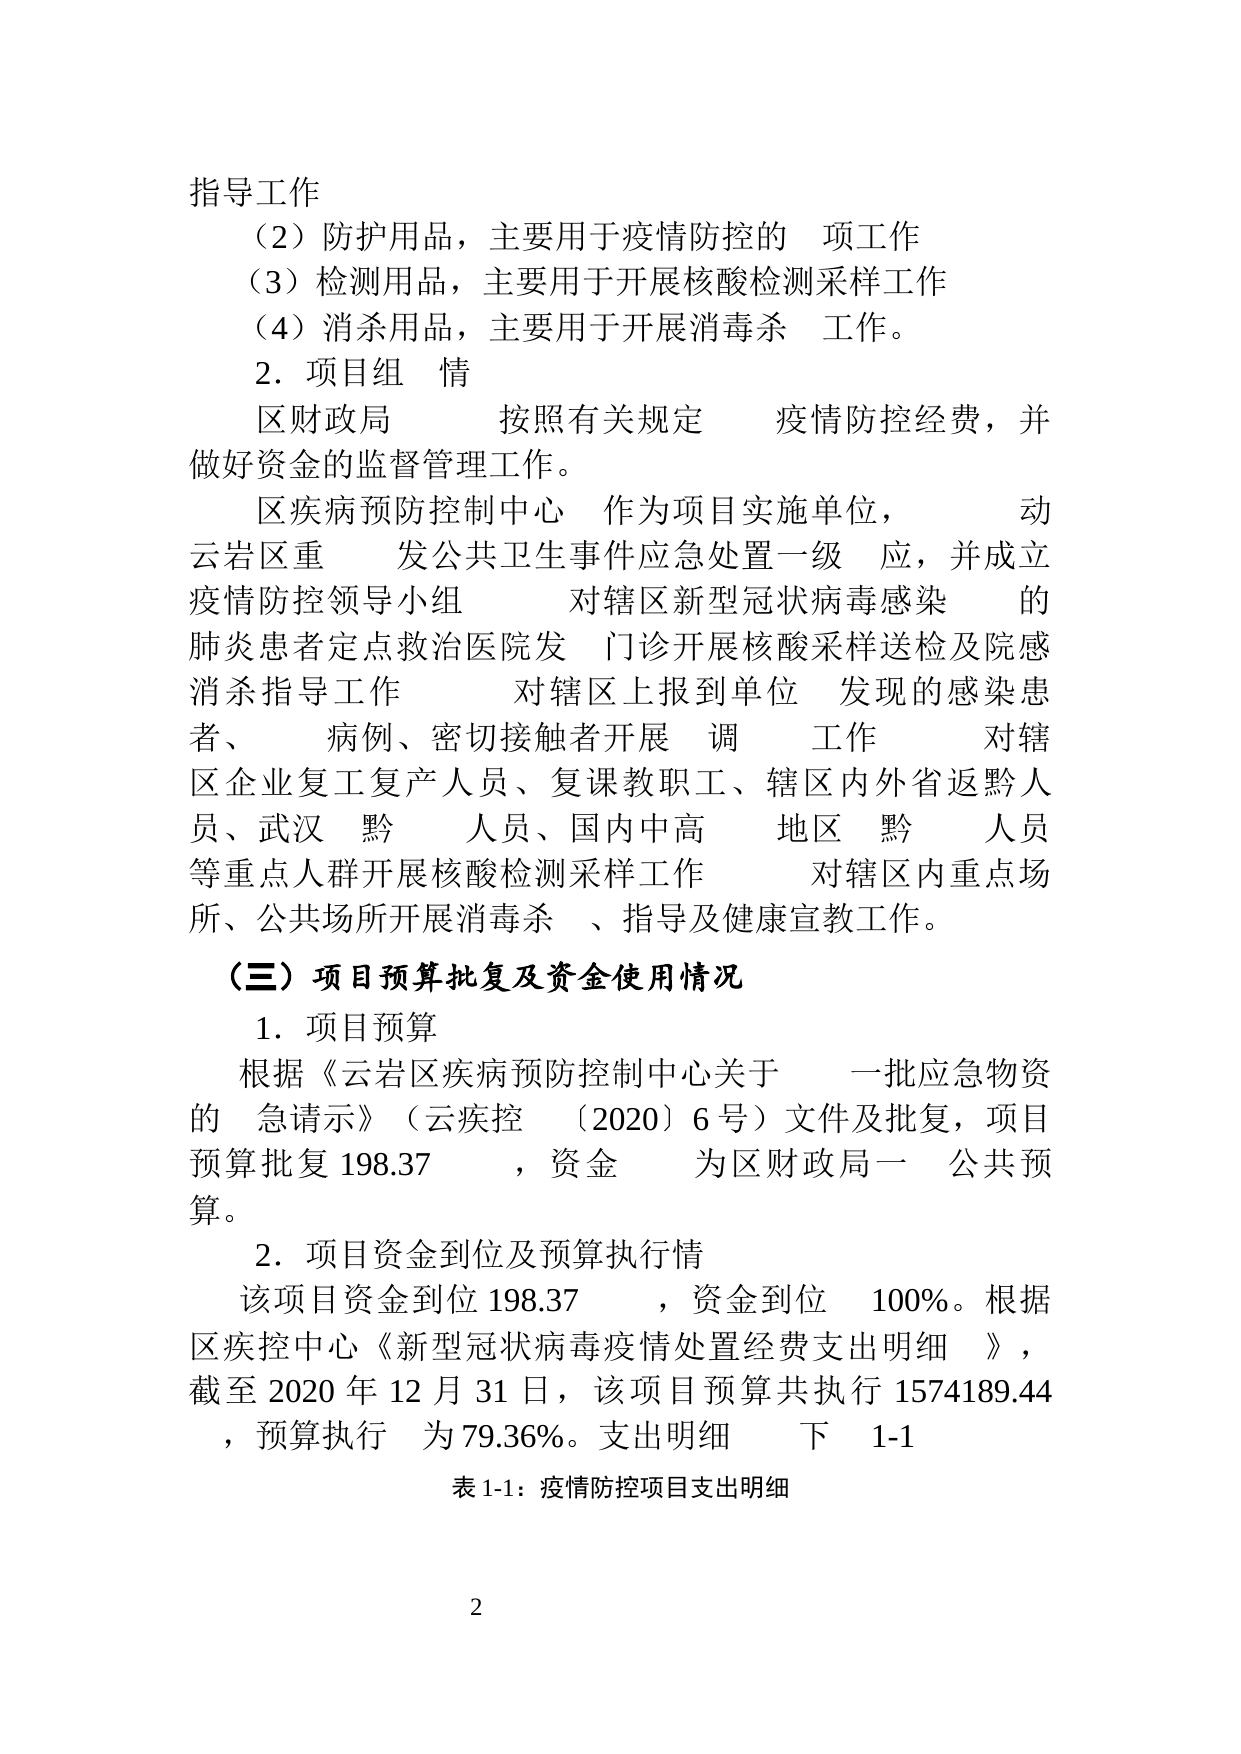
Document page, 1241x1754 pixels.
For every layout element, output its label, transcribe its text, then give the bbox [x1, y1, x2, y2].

text （2）防护用品，主要用于疫情防控的各项工作； [188, 213, 1052, 258]
list 项目预算批复及资金使用情况 [211, 952, 1052, 997]
text 表1-1：疫情防控项目支出明细 [188, 1464, 1052, 1509]
list 2．项目组织情况 [188, 349, 1052, 394]
list 2．项目资金到位及预算执行情况 [188, 1231, 1052, 1276]
text 区疾病预防控制中心：作为项目实施单位，负责启动云岩区重大突发公共卫生事件应急处置一级响应，并成立疫情防控领导小组；负责对辖区新型冠状病毒感染引起的肺炎患者定点救治医院发热门诊开展核酸采样送检及院感消杀指导工作；负责对辖区上报到单位或发现的感染患者、疑似病例、密切接触者开展流调追踪工作；负责对辖区企业复工复产人员、复课教职工、辖区内外省返黔人员、武汉来黔入境人员、国内中高风险地区来黔入境人员等重点人群开展核酸检测采样工作；负责对辖区内重点场所、公共场所开展消毒杀菌、指导及健康宣教工作。 [188, 485, 1052, 939]
text （3）检测用品，主要用于开展核酸检测采样工作； [188, 258, 1052, 303]
text 该项目资金到位198.37万元，资金到位率100%。根据区疾控中心《新型冠状病毒疫情处置经费支出明细账》，截至2020年12月31日，该项目预算共执行1574189.44元，预算执行率为79.36%。支出明细详见下表1-1： [188, 1276, 1052, 1458]
text 根据《云岩区疾病预防控制中心关于增补一批应急物资的紧急请示》（云疾控字〔2020〕6号）文件及批复，项目预算批复198.37万元，资金来源为区财政局一般公共预算。 [188, 1049, 1052, 1231]
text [188, 167, 1052, 213]
list 1．项目预算 [188, 1003, 1052, 1049]
list 区财政局：负责按照有关规定安排疫情防控经费，并做好资金的监督管理工作。 [188, 394, 1052, 485]
text （4）消杀用品，主要用于开展消毒杀菌工作。 [188, 303, 1052, 349]
